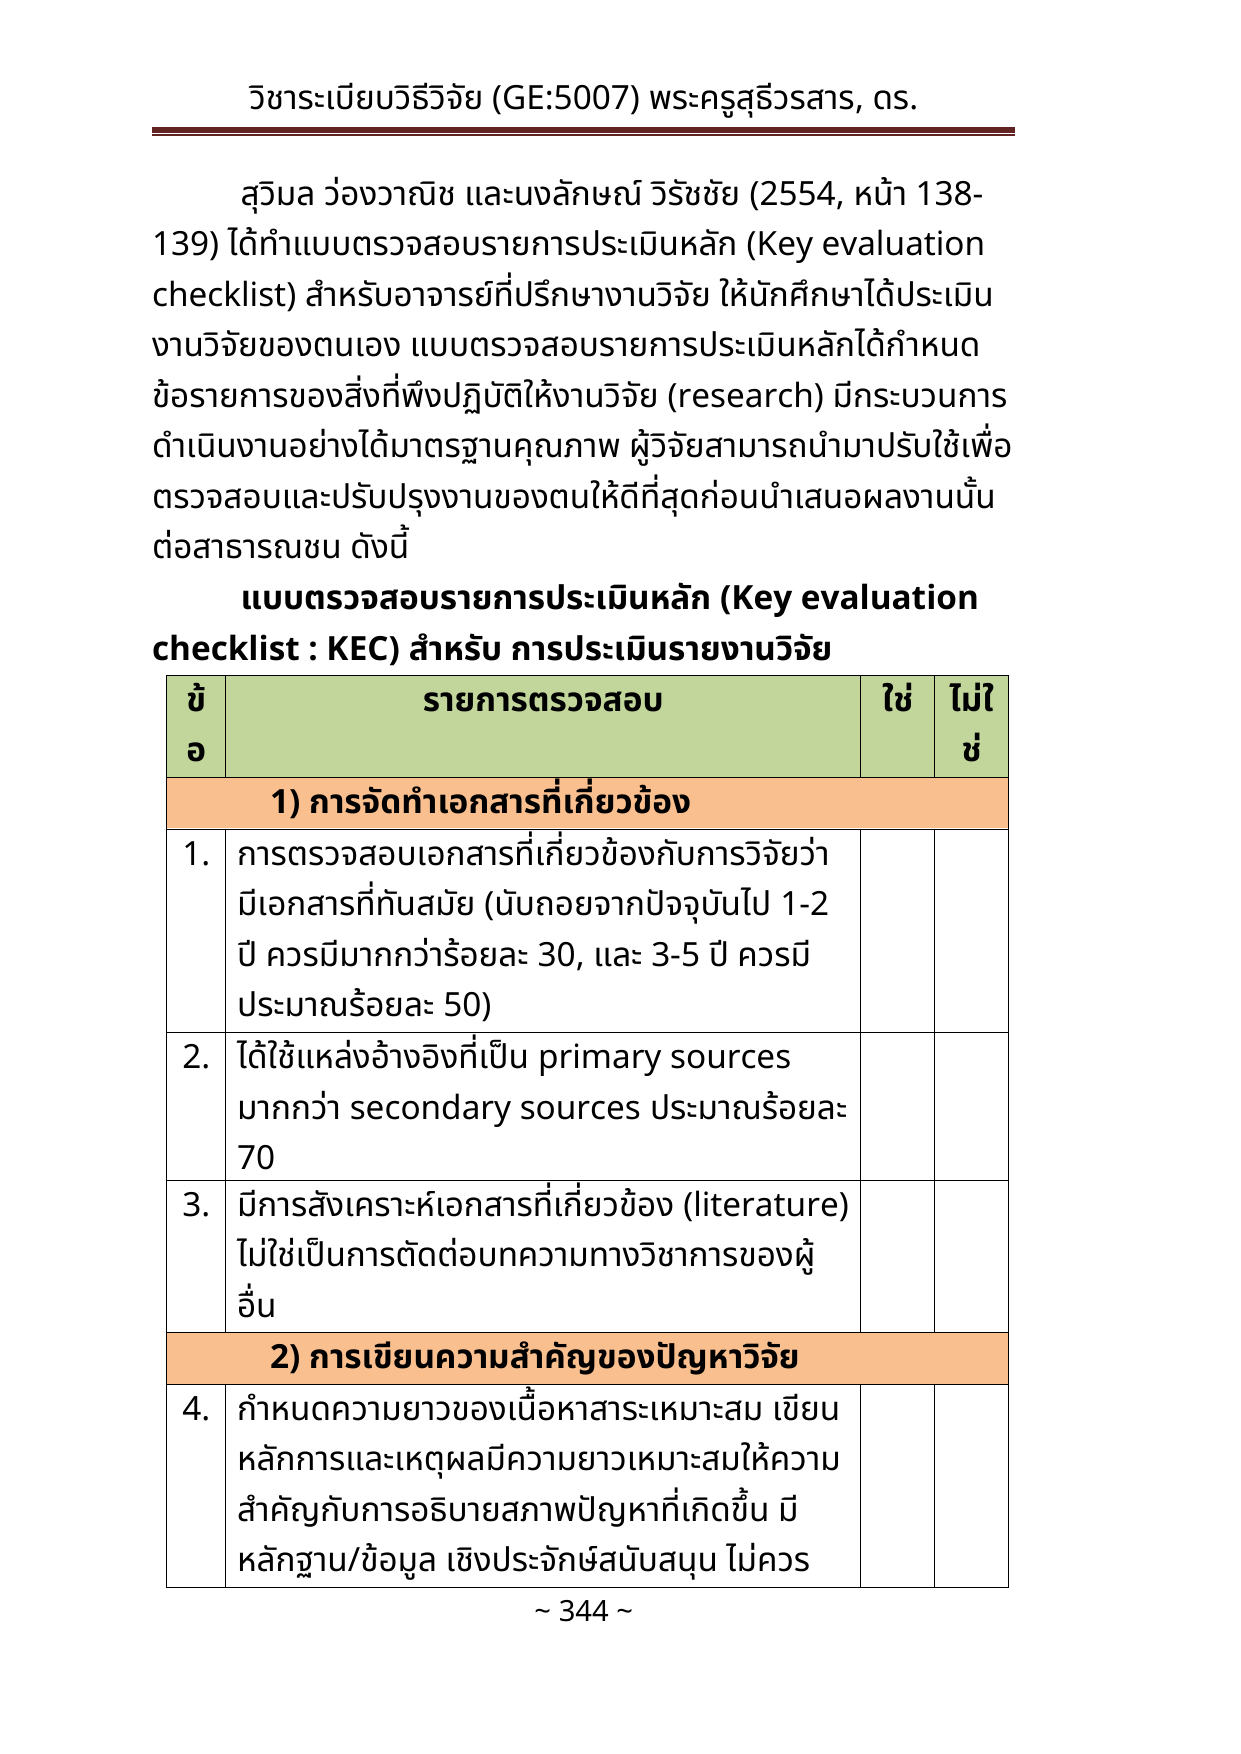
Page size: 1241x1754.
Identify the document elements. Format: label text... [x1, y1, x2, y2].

table_cell [935, 1385, 1008, 1587]
table_header ไม่ใช่ [935, 676, 1008, 777]
table_cell [935, 1181, 1008, 1332]
table_cell 1. [167, 830, 225, 1032]
table_cell การตรวจสอบเอกสารที่เกี่ยวข้องกับการวิจัยว่ามีเอกสารที่ทันสมัย (นับถอยจากปัจจุบันไป 1-2 ปี ควรมีมากกว่าร้อยละ 30, และ 3-5 ปี ควรมีประมาณร้อยละ 50) [226, 830, 860, 1032]
table_header ข้อ [167, 676, 225, 777]
table_cell 4. [167, 1385, 225, 1587]
table_cell [861, 1385, 934, 1587]
table_cell 1) การจัดทําเอกสารที่เกี่ยวข้อง [167, 778, 1008, 828]
table_cell มีการสังเคราะห์เอกสารที่เกี่ยวข้อง (literature) ไม่ใช่เป็นการตัดต่อบทความทางวิชาการของผู้อื่น [226, 1181, 860, 1332]
table_cell 3. [167, 1181, 225, 1332]
text สุวิมล ว่องวาณิช และนงลักษณ์ วิรัชชัย (2554, หน้า 138-139) ได้ทำแบบตรวจสอบรายการประเมินหลัก (Key evaluation checklist) สำหรับอาจารย์ที่ปรึกษางานวิจัย ให้นักศึกษาได้ประเมิน งานวิจัยของตนเอง แบบตรวจสอบรายการประเมินหลักได้กำหนดข้อรายการของสิ่งที่พึงปฏิบัติให้งานวิจัย (research) มีกระบวนการดำเนินงานอย่างได้มาตรฐานคุณภาพ ผู้วิจัยสามารถนำมาปรับใช้เพื่อตรวจสอบและปรับปรุงงานของตนให้ดีที่สุดก่อนนำเสนอผลงานนั้นต่อสาธารณชน ดังนี้ [152, 169, 1015, 574]
table_cell [935, 830, 1008, 1032]
table_cell 2. [167, 1033, 225, 1179]
table_cell [861, 1033, 934, 1179]
table_cell ได้ใช้แหล่งอ้างอิงที่เป็น primary sources มากกว่า secondary sources ประมาณร้อยละ 70 [226, 1033, 860, 1179]
text แบบตรวจสอบรายการประเมินหลัก (Key evaluation checklist : KEC) สำหรับ การประเมินรายงานวิจัย [152, 574, 1015, 675]
table_cell 2) การเขียนความสําคัญของปัญหาวิจัย [167, 1333, 1008, 1384]
table_header ใช่ [861, 676, 934, 777]
table_header รายการตรวจสอบ [226, 676, 860, 777]
table_cell [861, 830, 934, 1032]
table_cell [935, 1033, 1008, 1179]
table_cell [861, 1181, 934, 1332]
